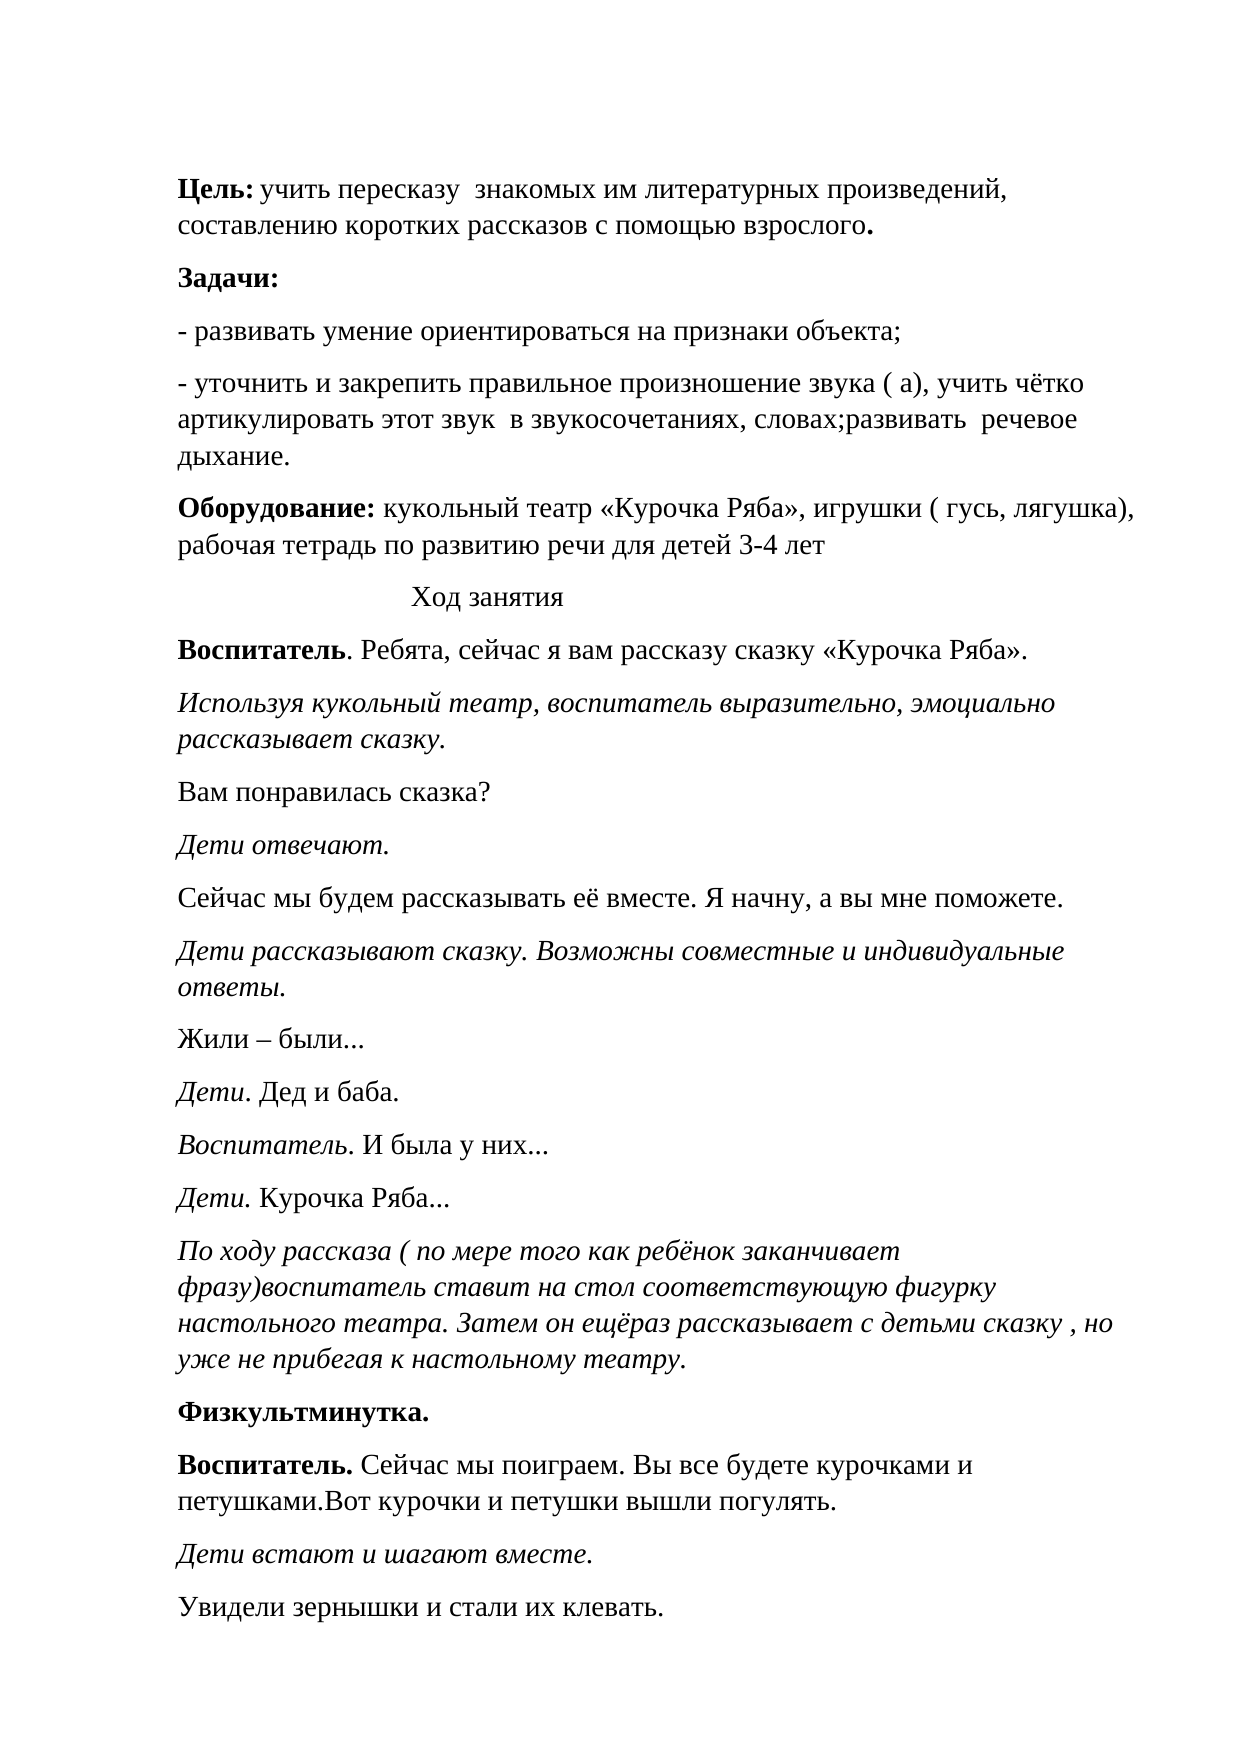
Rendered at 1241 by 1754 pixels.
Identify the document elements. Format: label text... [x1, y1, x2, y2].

text Используя кукольный театр, воспитатель выразительно, эмоциально рассказывает сказку. [177, 685, 1152, 755]
text Воспитатель. И была у них... [177, 1127, 1152, 1161]
text Жили – были... [177, 1022, 1152, 1055]
text Дети. Дед и баба. [177, 1074, 1152, 1108]
text Вам понравилась сказка? [177, 774, 1152, 808]
text Задачи: [177, 260, 1152, 293]
text - уточнить и закрепить правильное произношение звука ( а), учить чётко артикулировать этот звук в звукосочетаниях, словах;развивать речевое дыхание. [177, 366, 1152, 471]
text Воспитатель. Ребята, сейчас я вам рассказу сказку «Курочка Ряба». [177, 632, 1152, 666]
text - развивать умение ориентироваться на признаки объекта; [177, 313, 1152, 346]
text Физкультминутка. [177, 1394, 1152, 1428]
text Сейчас мы будем рассказывать её вместе. Я начну, а вы мне поможете. [177, 880, 1152, 913]
text Оборудование: кукольный театр «Курочка Ряба», игрушки ( гусь, лягушка), рабочая тетрадь по развитию речи для детей 3-4 лет [177, 491, 1152, 560]
text Воспитатель. Сейчас мы поиграем. Вы все будете курочками и петушками.Вот курочки и петушки вышли погулять. [177, 1447, 1152, 1517]
text Дети встают и шагают вместе. [177, 1536, 1152, 1569]
text По ходу рассказа ( по мере того как ребёнок заканчивает фразу)воспитатель ставит на стол соответствующую фигурку настольного театра. Затем он ещёраз рассказывает с детьми сказку , но уже не прибегая к настольному театру. [177, 1233, 1152, 1375]
text Цель: учить пересказу знакомых им литературных произведений, составлению коротких рассказов с помощью взрослого. [177, 171, 1152, 241]
text Дети отвечают. [177, 827, 1152, 861]
text Дети. Курочка Ряба... [177, 1180, 1152, 1213]
text Ход занятия [177, 579, 1152, 613]
text Дети рассказывают сказку. Возможны совместные и индивидуальные ответы. [177, 933, 1152, 1002]
text Увидели зернышки и стали их клевать. [177, 1589, 1152, 1622]
